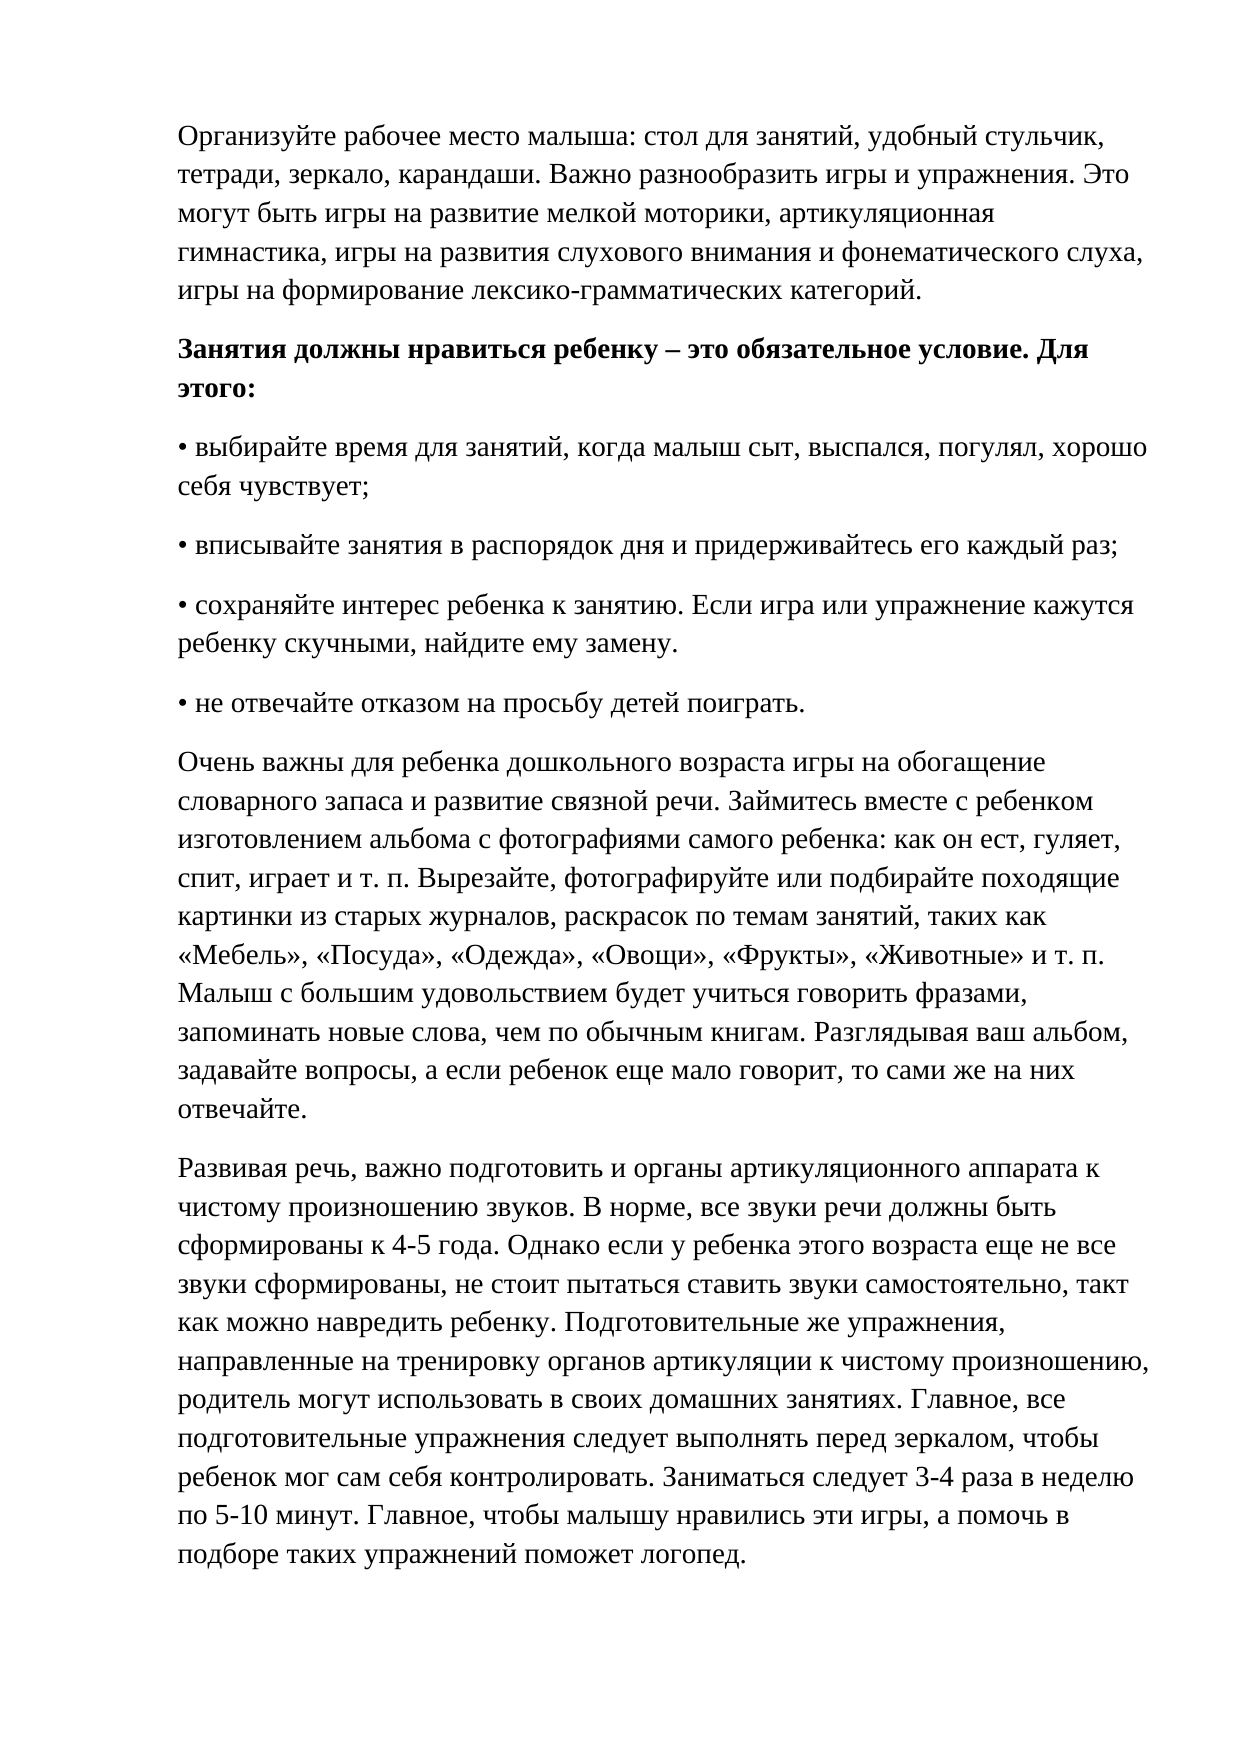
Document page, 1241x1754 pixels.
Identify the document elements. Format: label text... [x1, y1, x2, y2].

text • сохраняйте интерес ребенка к занятию. Если игра или упражнение кажутся ребенку скучными, найдите ему замену. [177, 587, 1152, 659]
text Развивая речь, важно подготовить и органы артикуляционного аппарата к чистому произношению звуков. В норме, все звуки речи должны быть сформированы к 4-5 года. Однако если у ребенка этого возраста еще не все звуки сформированы, не стоит пытаться ставить звуки самостоятельно, такт как можно навредить ребенку. Подготовительные же упражнения, направленные на тренировку органов артикуляции к чистому произношению, родитель могут использовать в своих домашних занятиях. Главное, все подготовительные упражнения следует выполнять перед зеркалом, чтобы ребенок мог сам себя контролировать. Заниматься следует 3-4 раза в неделю по 5-10 минут. Главное, чтобы малышу нравились эти игры, а помочь в подборе таких упражнений поможет логопед. [177, 1150, 1152, 1569]
text • вписывайте занятия в распорядок дня и придерживайтесь его каждый раз; [177, 527, 1152, 561]
text Занятия должны нравиться ребенку – это обязательное условие. Для этого: [177, 332, 1152, 404]
text Очень важны для ребенка дошкольного возраста игры на обогащение словарного запаса и развитие связной речи. Займитесь вместе с ребенком изготовлением альбома с фотографиями самого ребенка: как он ест, гуляет, спит, играет и т. п. Вырезайте, фотографируйте или подбирайте походящие картинки из старых журналов, раскрасок по темам занятий, таких как «Мебель», «Посуда», «Одежда», «Овощи», «Фрукты», «Животные» и т. п. Малыш с большим удовольствием будет учиться говорить фразами, запоминать новые слова, чем по обычным книгам. Разглядывая ваш альбом, задавайте вопросы, а если ребенок еще мало говорит, то сами же на них отвечайте. [177, 744, 1152, 1124]
text • выбирайте время для занятий, когда малыш сыт, выспался, погулял, хорошо себя чувствует; [177, 429, 1152, 502]
text • не отвечайте отказом на просьбу детей поиграть. [177, 685, 1152, 718]
text Организуйте рабочее место малыша: стол для занятий, удобный стульчик, тетради, зеркало, карандаши. Важно разнообразить игры и упражнения. Это могут быть игры на развитие мелкой моторики, артикуляционная гимнастика, игры на развития слухового внимания и фонематического слуха, игры на формирование лексико-грамматических категорий. [177, 118, 1152, 306]
